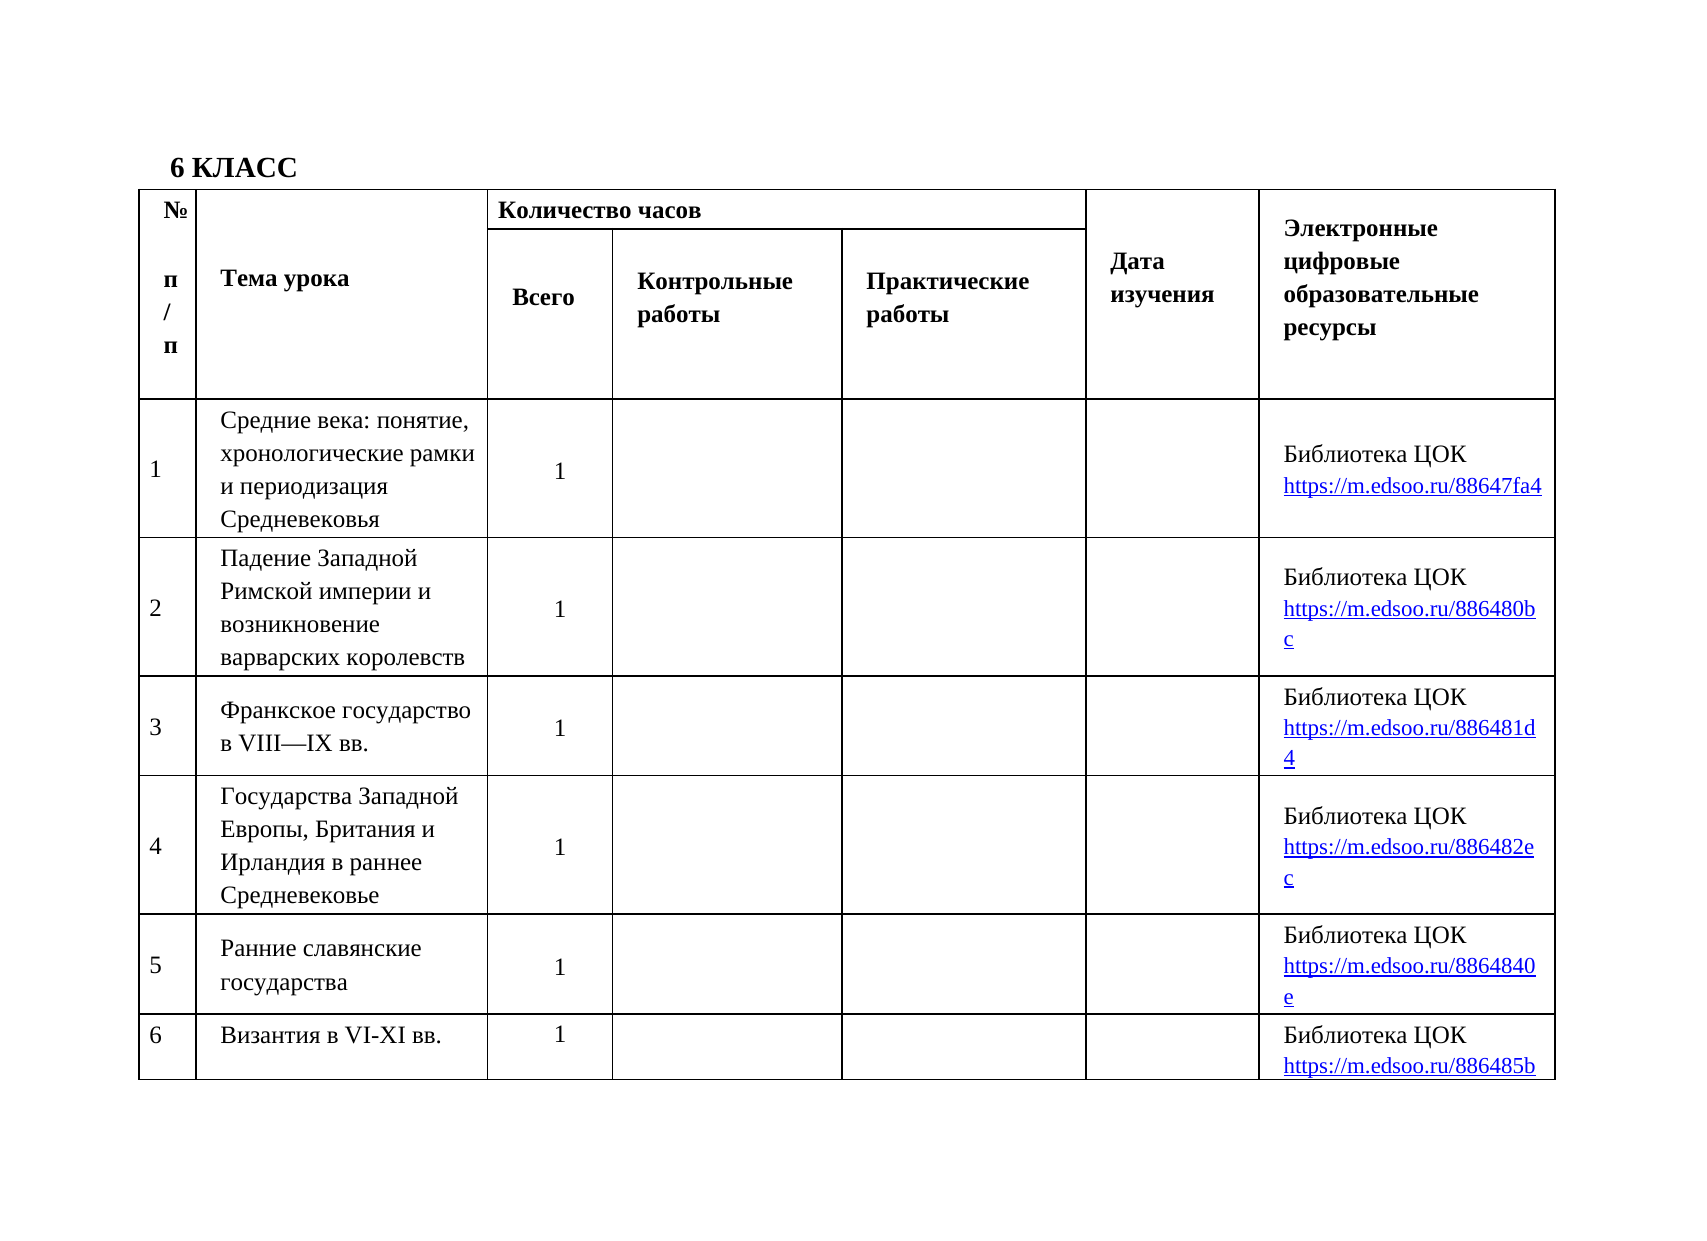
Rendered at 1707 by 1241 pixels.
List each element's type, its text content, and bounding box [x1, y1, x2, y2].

table_cell [613, 915, 841, 1013]
table_cell Ранние славянские государства [197, 915, 487, 1013]
table_cell Государства Западной Европы, Британия и Ирландия в раннее Средневековье [197, 776, 487, 913]
table_cell [613, 538, 841, 675]
table_cell Библиотека ЦОК https://m.edsoo.ru/8864840e [1260, 915, 1554, 1013]
table_cell 1 [488, 776, 612, 913]
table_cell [1260, 1015, 1554, 1079]
table_cell 2 [140, 538, 195, 675]
table_cell [613, 1015, 841, 1079]
table_cell [1087, 400, 1258, 536]
table_cell [843, 538, 1085, 675]
table_cell 1 [488, 400, 612, 536]
table_cell 1 [488, 538, 612, 675]
table_cell [1087, 677, 1258, 775]
table_header № п/п [140, 190, 195, 398]
table_cell [843, 400, 1085, 536]
table_cell [1087, 776, 1258, 913]
table_cell Библиотека ЦОК https://m.edsoo.ru/886480bc [1260, 538, 1554, 675]
text 6 КЛАСС [162, 150, 1557, 183]
table_cell [843, 677, 1085, 775]
table_cell Падение Западной Римской империи и возникновение варварских королевств [197, 538, 487, 675]
table_cell 6 [140, 1015, 195, 1079]
table_header Дата изучения [1087, 190, 1258, 398]
table_header Тема урока [197, 190, 487, 398]
table_cell [843, 915, 1085, 1013]
table_cell 3 [140, 677, 195, 775]
table_header Электронные цифровые образовательные ресурсы [1260, 190, 1554, 398]
table_cell 1 [488, 915, 612, 1013]
table_cell [613, 400, 841, 536]
table_cell [1087, 538, 1258, 675]
table_cell Средние века: понятие, хронологические рамки и периодизация Средневековья [197, 400, 487, 536]
table_cell Франкское государство в VIII—IX вв. [197, 677, 487, 775]
table_cell Практические работы [843, 230, 1085, 398]
table_cell Всего [488, 230, 612, 398]
table_cell [613, 776, 841, 913]
table_cell Библиотека ЦОК https://m.edsoo.ru/886482ec [1260, 776, 1554, 913]
table_cell [1087, 1015, 1258, 1079]
table_cell [843, 1015, 1085, 1079]
table_cell 5 [140, 915, 195, 1013]
table_cell [843, 776, 1085, 913]
table_cell 1 [488, 677, 612, 775]
table_cell [613, 677, 841, 775]
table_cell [197, 1015, 487, 1079]
table_header Количество часов [488, 190, 1085, 228]
table_cell Контрольные работы [613, 230, 841, 398]
table_cell 1 [140, 400, 195, 536]
table_cell Библиотека ЦОК https://m.edsoo.ru/88647fa4 [1260, 400, 1554, 536]
table_cell 4 [140, 776, 195, 913]
table_cell Библиотека ЦОК https://m.edsoo.ru/886481d4 [1260, 677, 1554, 775]
table_cell 1 [488, 1015, 612, 1079]
table_cell [1087, 915, 1258, 1013]
